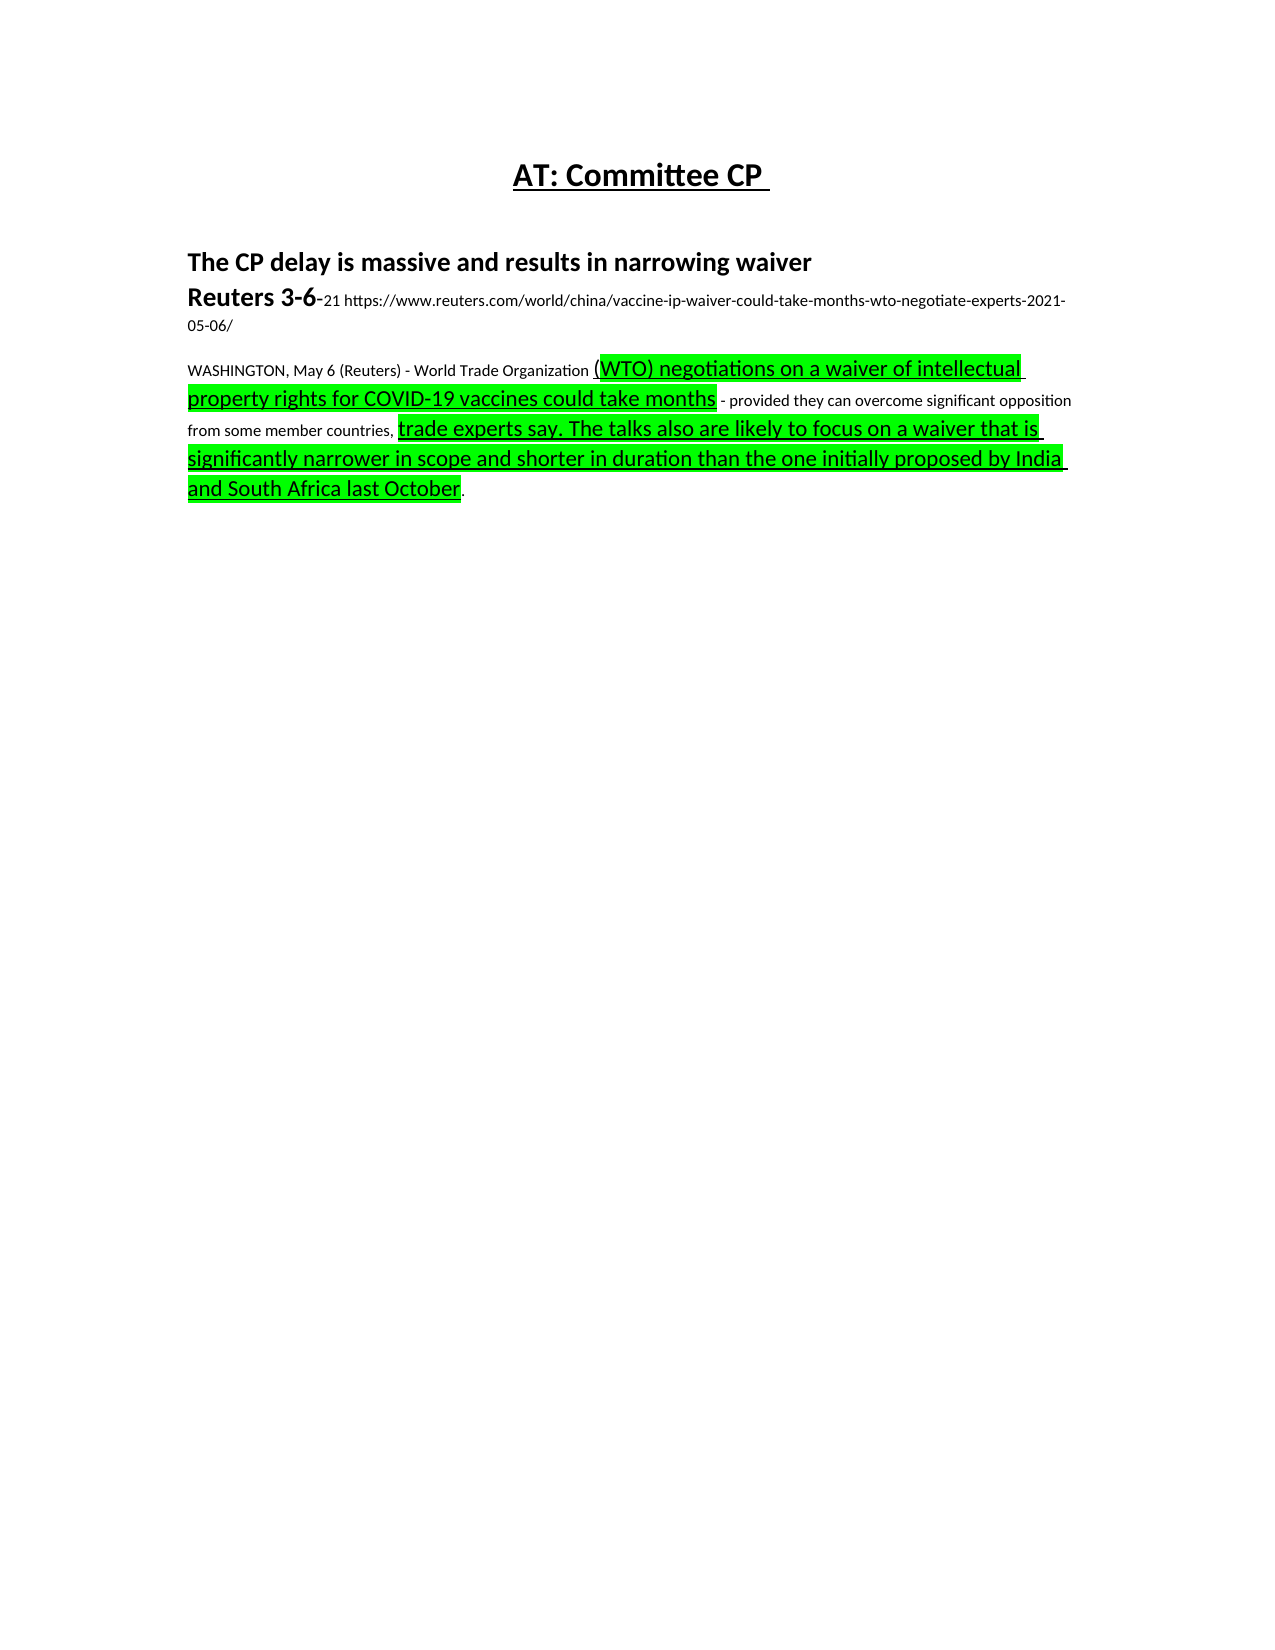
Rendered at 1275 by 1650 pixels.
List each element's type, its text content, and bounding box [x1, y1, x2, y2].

subtitle AT: Committee CP [187, 154, 1087, 195]
text WASHINGTON, May 6 (Reuters) - World Trade Organization (WTO) negotiations on a waiver of intellectual property rights for COVID-19 vaccines could take months - provided they can overcome significant opposition from some member countries, trade experts say. The talks also are likely to focus on a waiver that is significantly narrower in scope and shorter in duration than the one initially proposed by India and South Africa last October. [187, 354, 1087, 503]
subtitle The CP delay is massive and results in narrowing waiver [187, 245, 1087, 278]
text Reuters 3-6-21 https://www.reuters.com/world/china/vaccine-ip-waiver-could-take-months-wto-negotiate-experts-2021-05-06/ [187, 281, 1087, 336]
